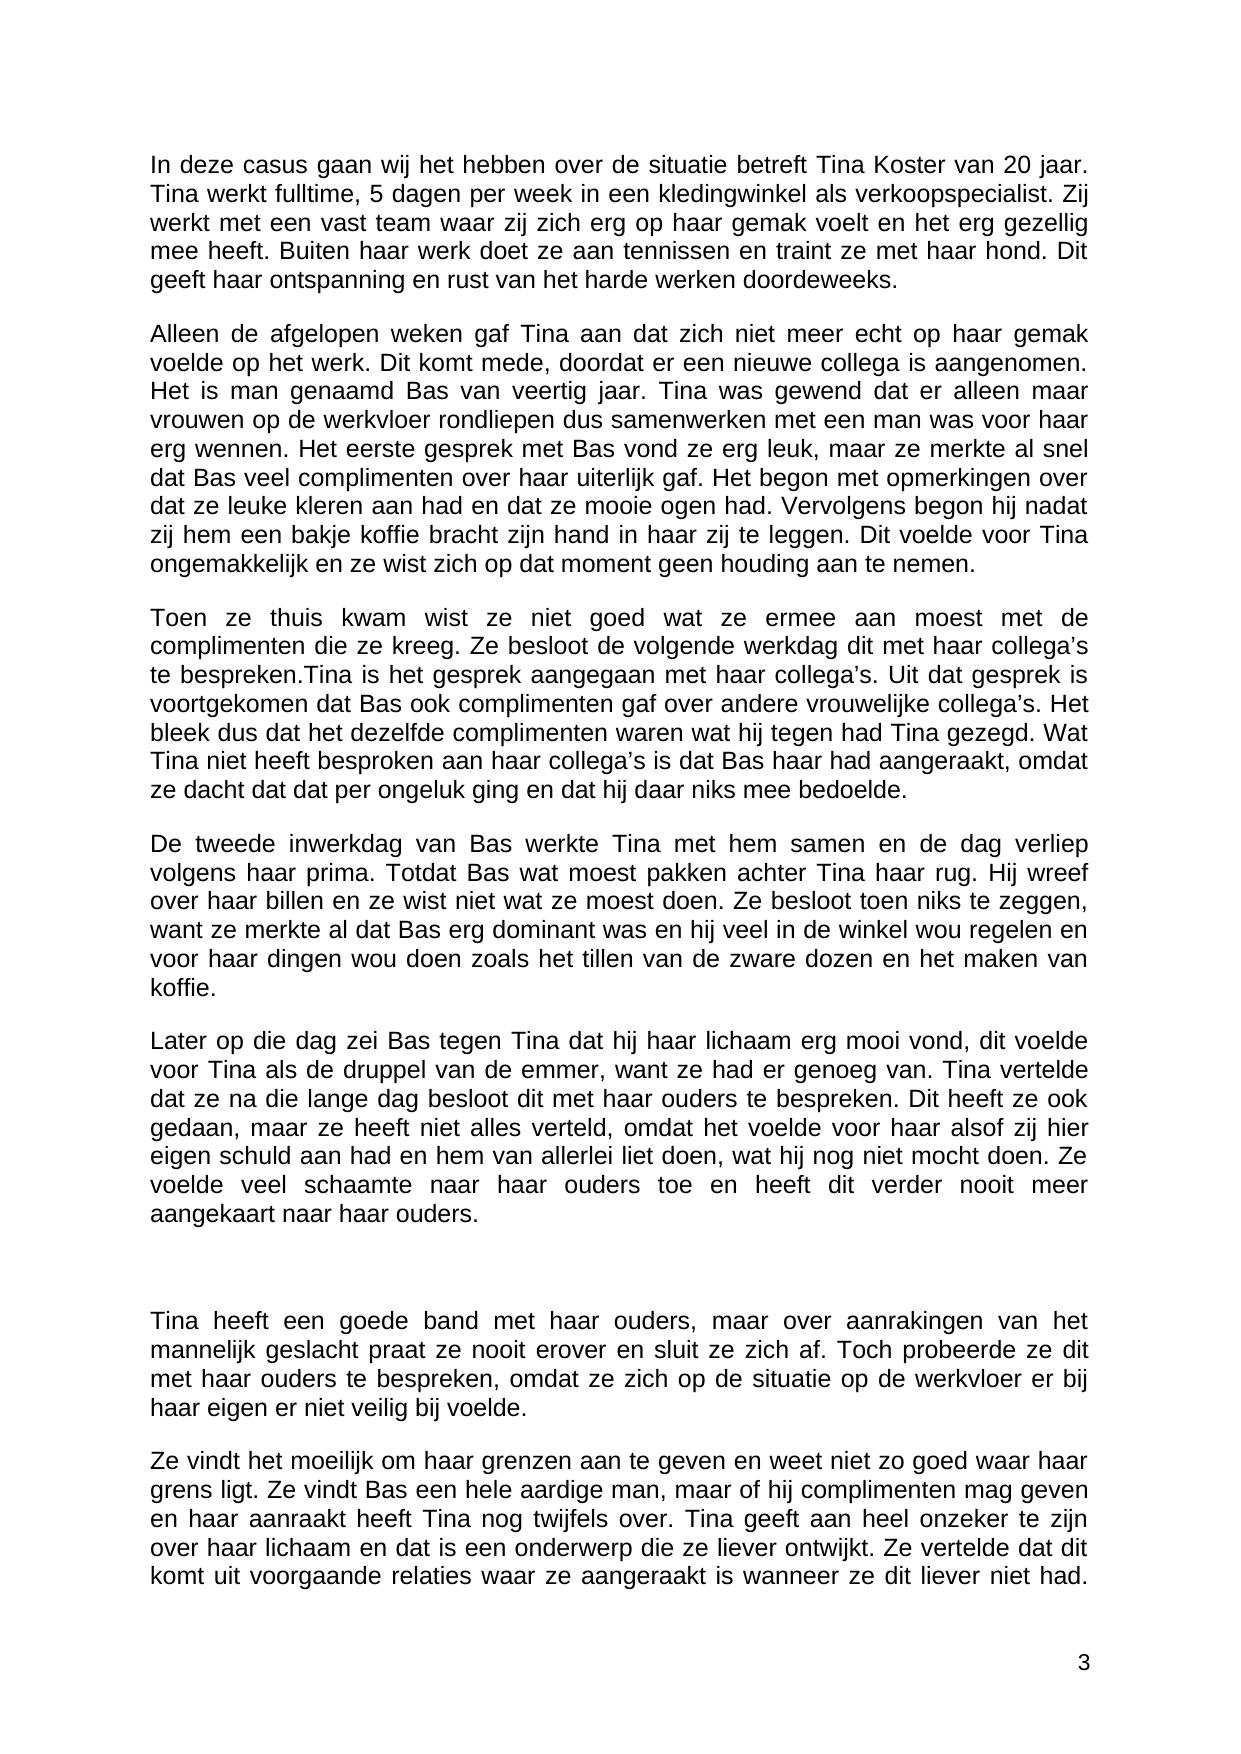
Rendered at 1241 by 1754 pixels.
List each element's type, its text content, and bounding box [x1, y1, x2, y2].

text De tweede inwerkdag van Bas werkte Tina met hem samen en de dag verliep volgens haar prima. Totdat Bas wat moest pakken achter Tina haar rug. Hij wreef over haar billen en ze wist niet wat ze moest doen. Ze besloot toen niks te zeggen, want ze merkte al dat Bas erg dominant was en hij veel in de winkel wou regelen en voor haar dingen wou doen zoals het tillen van de zware dozen en het maken van koffie. [150, 829, 1090, 1001]
text Tina heeft een goede band met haar ouders, maar over aanrakingen van het mannelijk geslacht praat ze nooit erover en sluit ze zich af. Toch probeerde ze dit met haar ouders te bespreken, omdat ze zich op de situatie op de werkvloer er bij haar eigen er niet veilig bij voelde. [150, 1306, 1090, 1421]
text Later op die dag zei Bas tegen Tina dat hij haar lichaam erg mooi vond, dit voelde voor Tina als de druppel van de emmer, want ze had er genoeg van. Tina vertelde dat ze na die lange dag besloot dit met haar ouders te bespreken. Dit heeft ze ook gedaan, maar ze heeft niet alles verteld, omdat het voelde voor haar alsof zij hier eigen schuld aan had en hem van allerlei liet doen, wat hij nog niet mocht doen. Ze voelde veel schaamte naar haar ouders toe en heeft dit verder nooit meer aangekaart naar haar ouders. [150, 1026, 1090, 1227]
text In deze casus gaan wij het hebben over de situatie betreft Tina Koster van 20 jaar. Tina werkt fulltime, 5 dagen per week in een kledingwinkel als verkoopspecialist. Zij werkt met een vast team waar zij zich erg op haar gemak voelt en het erg gezellig mee heeft. Buiten haar werk doet ze aan tennissen en traint ze met haar hond. Dit geeft haar ontspanning en rust van het harde werken doordeweeks. [150, 150, 1090, 294]
text Toen ze thuis kwam wist ze niet goed wat ze ermee aan moest met de complimenten die ze kreeg. Ze besloot de volgende werkdag dit met haar collega’s te bespreken.Tina is het gesprek aangegaan met haar collega’s. Uit dat gesprek is voortgekomen dat Bas ook complimenten gaf over andere vrouwelijke collega’s. Het bleek dus dat het dezelfde complimenten waren wat hij tegen had Tina gezegd. Wat Tina niet heeft besproken aan haar collega’s is dat Bas haar had aangeraakt, omdat ze dacht dat dat per ongeluk ging en dat hij daar niks mee bedoelde. [150, 602, 1090, 804]
text Alleen de afgelopen weken gaf Tina aan dat zich niet meer echt op haar gemak voelde op het werk. Dit komt mede, doordat er een nieuwe collega is aangenomen. Het is man genaamd Bas van veertig jaar. Tina was gewend dat er alleen maar vrouwen op de werkvloer rondliepen dus samenwerken met een man was voor haar erg wennen. Het eerste gesprek met Bas vond ze erg leuk, maar ze merkte al snel dat Bas veel complimenten over haar uiterlijk gaf. Het begon met opmerkingen over dat ze leuke kleren aan had en dat ze mooie ogen had. Vervolgens begon hij nadat zij hem een bakje koffie bracht zijn hand in haar zij te leggen. Dit voelde voor Tina ongemakkelijk en ze wist zich op dat moment geen houding aan te nemen. [150, 319, 1090, 577]
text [150, 1446, 1090, 1590]
